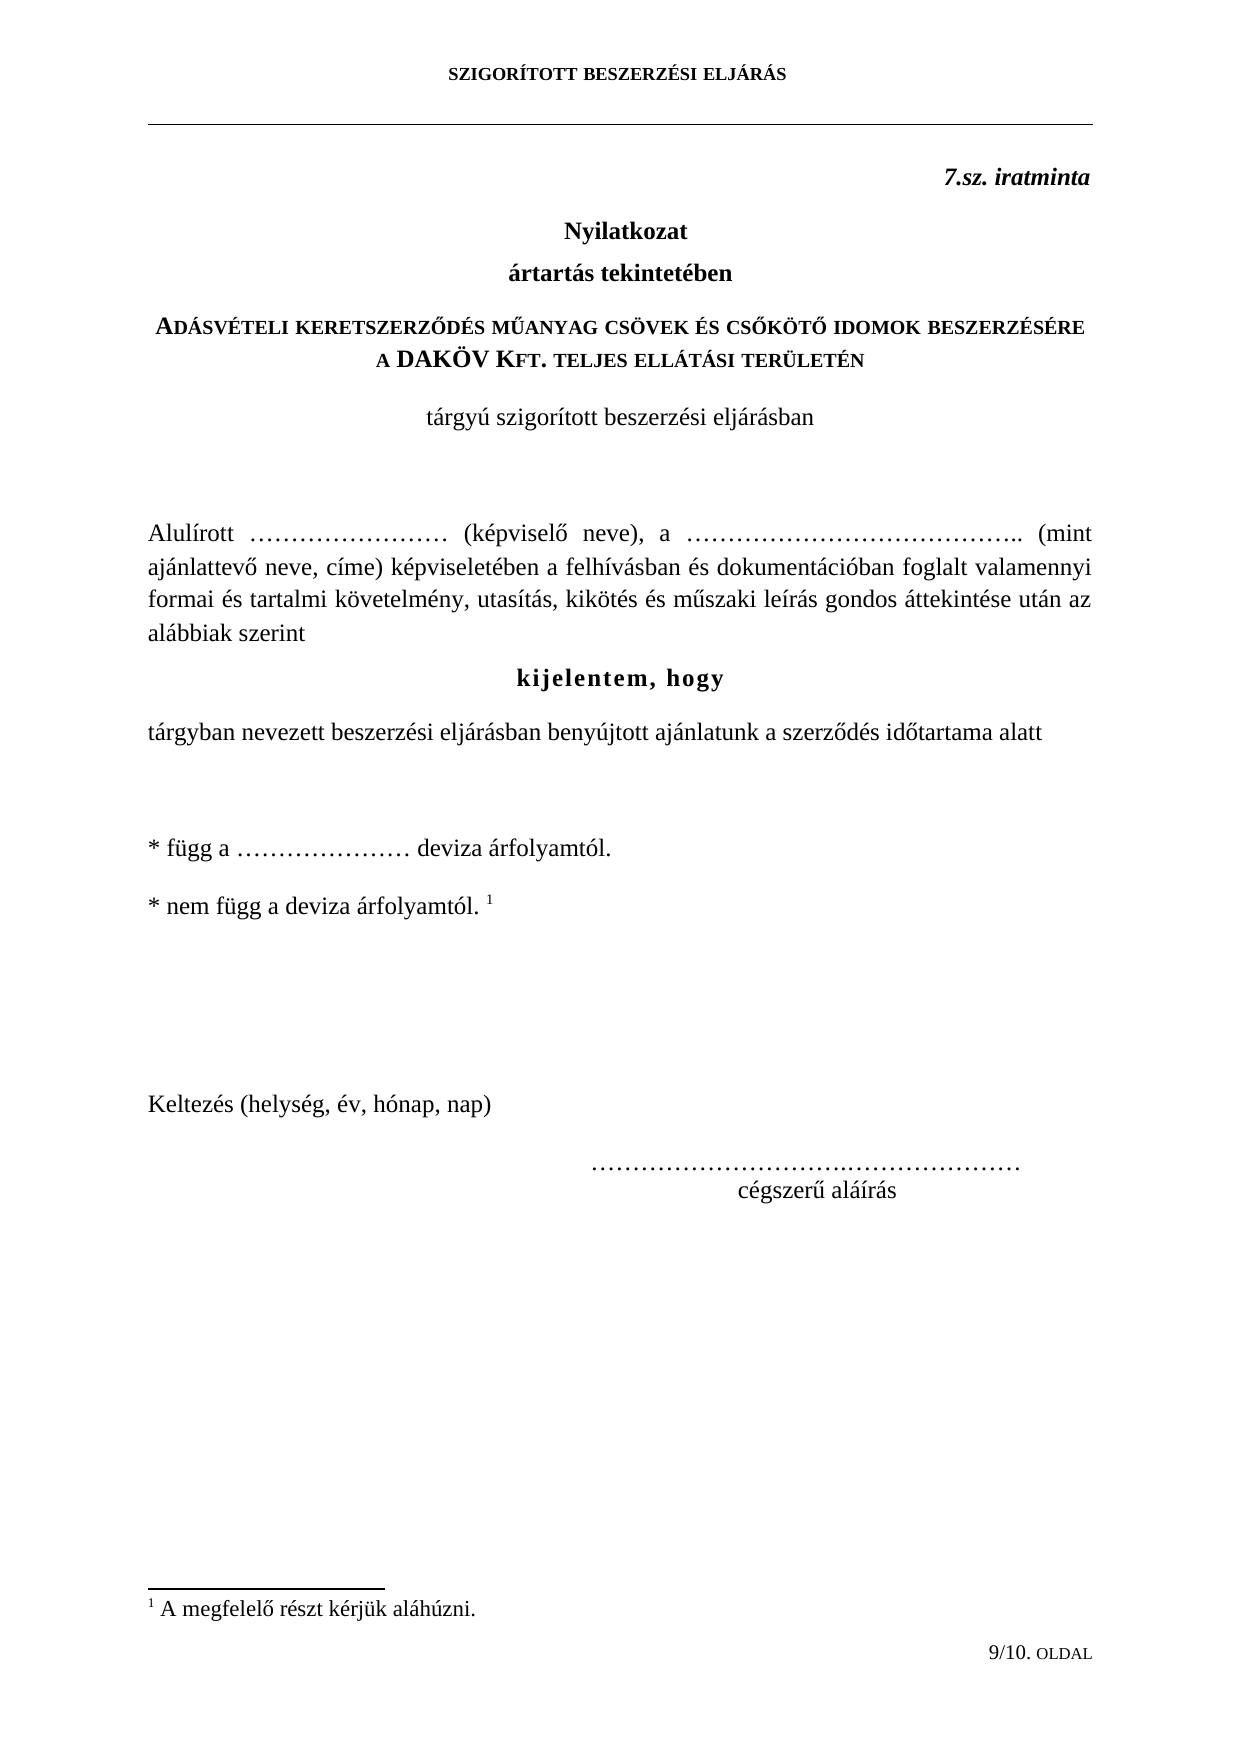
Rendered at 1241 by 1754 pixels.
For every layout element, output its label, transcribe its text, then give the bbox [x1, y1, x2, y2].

subtitle Nyilatkozat [148, 216, 1104, 245]
text ártartás tekintetében [148, 258, 1093, 286]
text Adásvételi keretszerződés műanyag csövek és csőkötő idomok beszerzésére a DAKÖV Kft. teljes ellátási területén [148, 311, 1093, 373]
text Keltezés (helység, év, hónap, nap) [148, 1089, 1093, 1117]
text ………………………….………………… [590, 1147, 1093, 1175]
text * függ a ………………… deviza árfolyamtól. [148, 833, 1093, 862]
text tárgyban nevezett beszerzési eljárásban benyújtott ajánlatunk a szerződés időtartama alatt [148, 717, 1093, 746]
text 7.sz. iratminta [148, 162, 1093, 191]
text cégszerű aláírás [664, 1175, 1093, 1204]
text * nem függ a deviza árfolyamtól. [148, 891, 1093, 920]
text kijelentem, hogy [148, 663, 1093, 692]
text Alulírott …………………… (képviselő neve), a ………………………………….. (mint ajánlattevő neve, címe) képviseletében a felhívásban és dokumentációban foglalt valamennyi formai és tartalmi követelmény, utasítás, kikötés és műszaki leírás gondos áttekintése után az alábbiak szerint [148, 518, 1093, 646]
text tárgyú szigorított beszerzési eljárásban [148, 402, 1093, 431]
